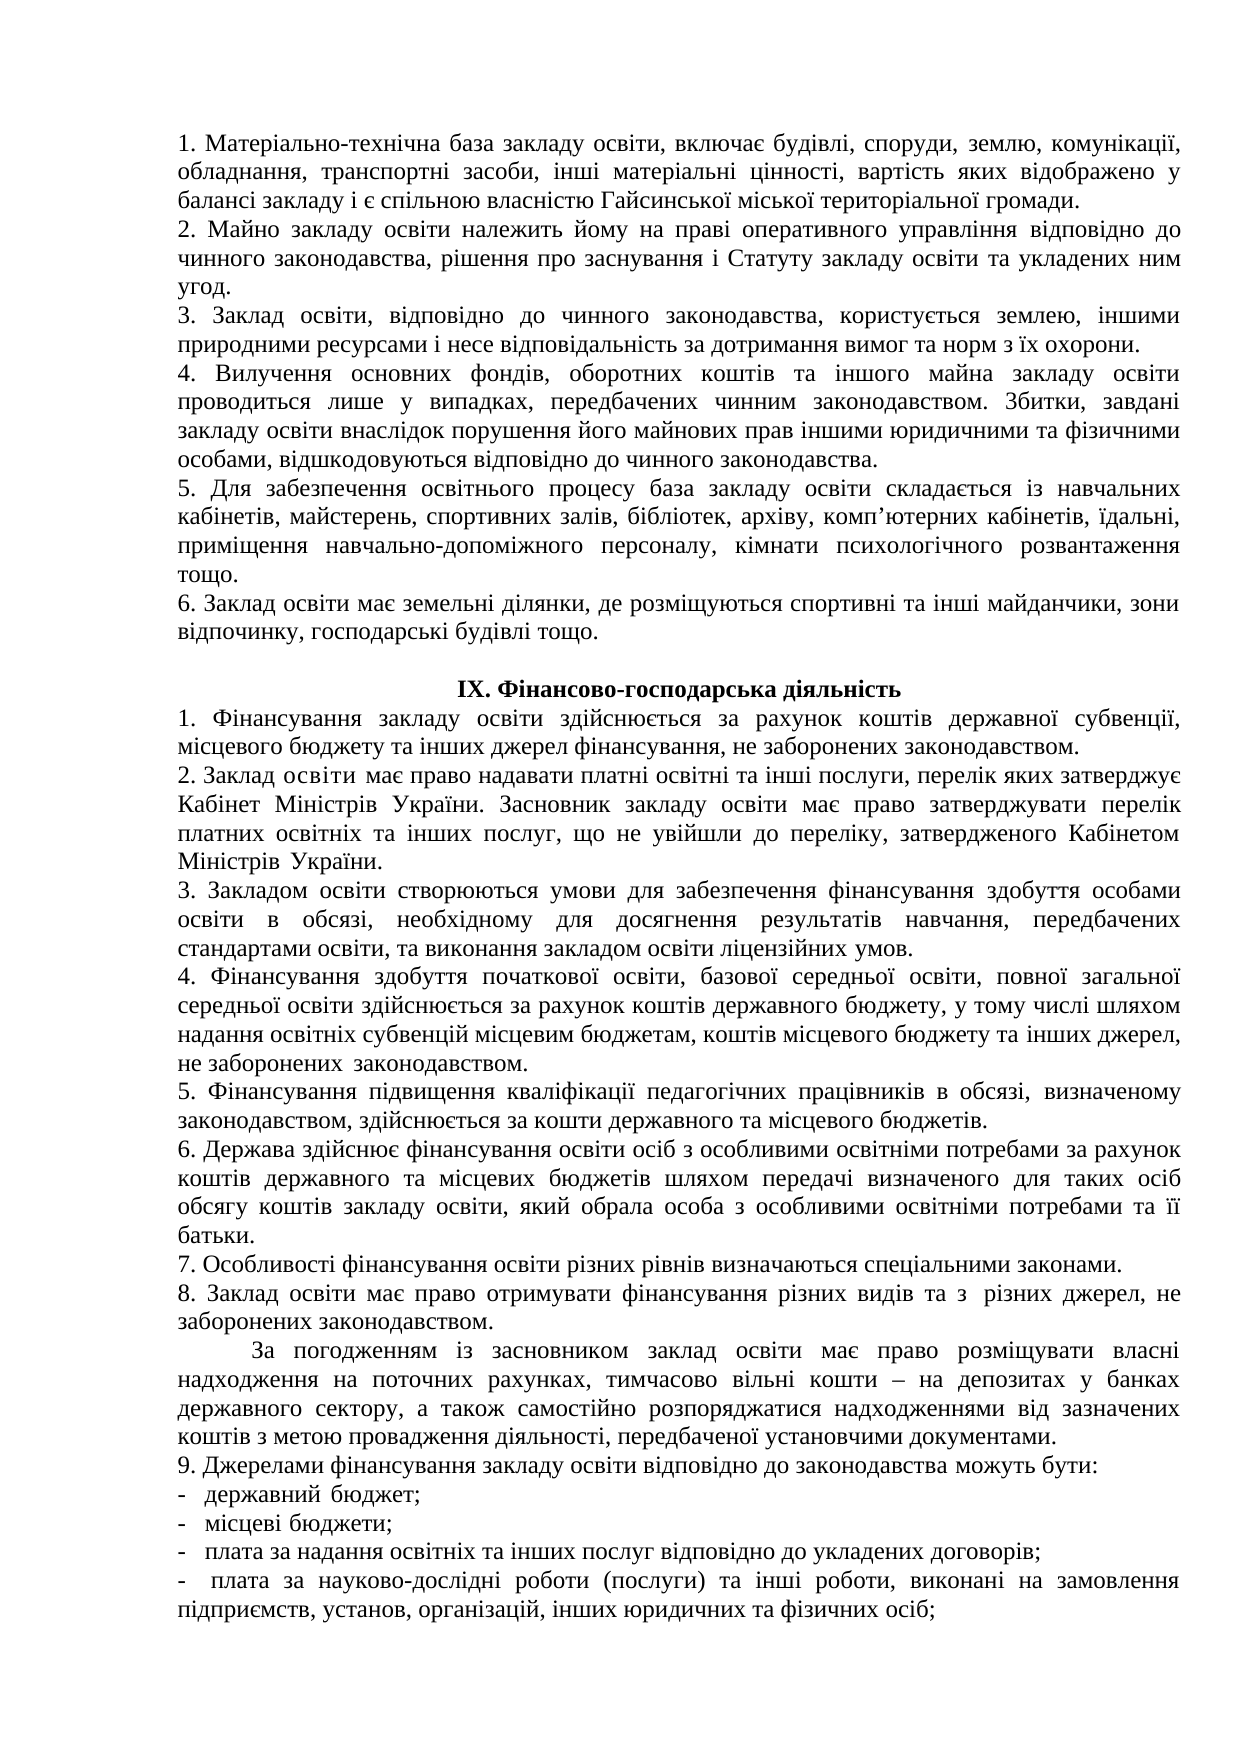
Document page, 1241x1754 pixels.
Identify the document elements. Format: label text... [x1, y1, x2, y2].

list місцеві бюджети; [177, 1508, 1181, 1536]
list 9. Джерелами фінансування закладу освіти відповідно до законодавства можуть бути: [177, 1450, 1181, 1479]
list 1. Фінансування закладу освіти здійснюється за рахунок коштів державної субвенції, місцевого бюджету та інших джерел фінансування, не заборонених законодавством. [177, 703, 1181, 760]
list 4. Фінансування здобуття початкової освіти, базової середньої освіти, повної загальної середньої освіти здійснюється за рахунок коштів державного бюджету, у тому числі шляхом надання освітніх субвенцій місцевим бюджетам, коштів місцевого бюджету та інших джерел, не заборонених законодавством. [177, 961, 1181, 1076]
list 1. Матеріально-технічна база закладу освіти, включає будівлі, споруди, землю, комунікації, обладнання, транспортні засоби, інші матеріальні цінності, вартість яких відображено у балансі закладу i є спільною власністю Гайсинської міської територіальної громади. [177, 128, 1181, 214]
list 2. Заклад освіти має право надавати платні освітні та інші послуги, перелік яких затверджує Кабінет Міністрів України. Засновник закладу освіти має право затверджувати перелік платних освітніх та інших послуг, що не увійшли до переліку, затвердженого Кабінетом Міністрів України. [177, 760, 1181, 875]
list 3. Закладом освіти створюються умови для забезпечення фінансування здобуття особами освіти в обсязі, необхідному для досягнення результатів навчання, передбачених стандартами освіти, та виконання закладом освіти ліцензійних умов. [177, 875, 1181, 961]
list 3. Заклад освіти, відповідно до чинного законодавства, користується землею, іншими природними ресурсами i несе відповідальність за дотримання вимог та норм з ïx охорони. [177, 300, 1181, 358]
list 6. Заклад освіти має земельні ділянки, де розміщуються спортивні та інші майданчики, зони відпочинку, господарські будівлі тощо. [177, 588, 1181, 645]
list 8. Заклад освіти має право отримувати фінансування різних видів та з різних джерел, не заборонених законодавством. [177, 1278, 1181, 1335]
list плата за надання освітніх та інших послуг відповідно до укладених договорів; [177, 1536, 1181, 1565]
list державний бюджет; [177, 1479, 1181, 1508]
text ІХ. Фінансово-господарська діяльність [177, 674, 1181, 703]
list 6. Держава здійснює фінансування освіти осіб з особливими освітніми потребами за рахунок коштів державного та місцевих бюджетів шляхом передачі визначеного для таких осіб обсягу коштів закладу освіти, який обрала особа з особливими освітніми потребами та її батьки. [177, 1134, 1181, 1249]
list 5. Фінансування підвищення кваліфікації педагогічних працівників в обсязі, визначеному законодавством, здійснюється за кошти державного та місцевого бюджетів. [177, 1076, 1181, 1134]
list 7. Особливості фінансування освіти різних рівнів визначаються спеціальними законами. [177, 1249, 1181, 1278]
list 2. Майно закладу освіти належить йому на праві оперативного управління відповідно до чинного законодавства, рішення про заснування i Статуту закладу освіти та укладених ним угод. [177, 214, 1181, 300]
list 4. Вилучення основних фондів, оборотних коштів та іншого майна закладу освіти проводиться лише у випадках, передбачених чинним законодавством. 3битки, завдані закладу освіти внаслідок порушення його майнових прав іншими юридичними та фізичними особами, відшкодовуються відповідно до чинного законодавства. [177, 358, 1181, 473]
text За погодженням із засновником заклад освіти має право розміщувати власні надходження на поточних рахунках, тимчасово вільні кошти – на депозитах у банках державного сектору, а також самостійно розпоряджатися надходженнями від зазначених коштів з метою провадження діяльності, передбаченої установчими документами. [177, 1335, 1181, 1450]
list плата за науково-дослідні роботи (послуги) та інші роботи, виконані на замовлення підприємств, установ, організацій, інших юридичних та фізичних осіб; [177, 1565, 1181, 1623]
list 5. Для забезпечення освітнього процесу база закладу освіти складається із навчальних кабінетів, майстерень, спортивних залів, бібліотек, архіву, комп’ютерних кабінетів, їдальні, приміщення навчально-допоміжного персоналу, кімнати психологічного розвантаження тощо. [177, 473, 1181, 588]
